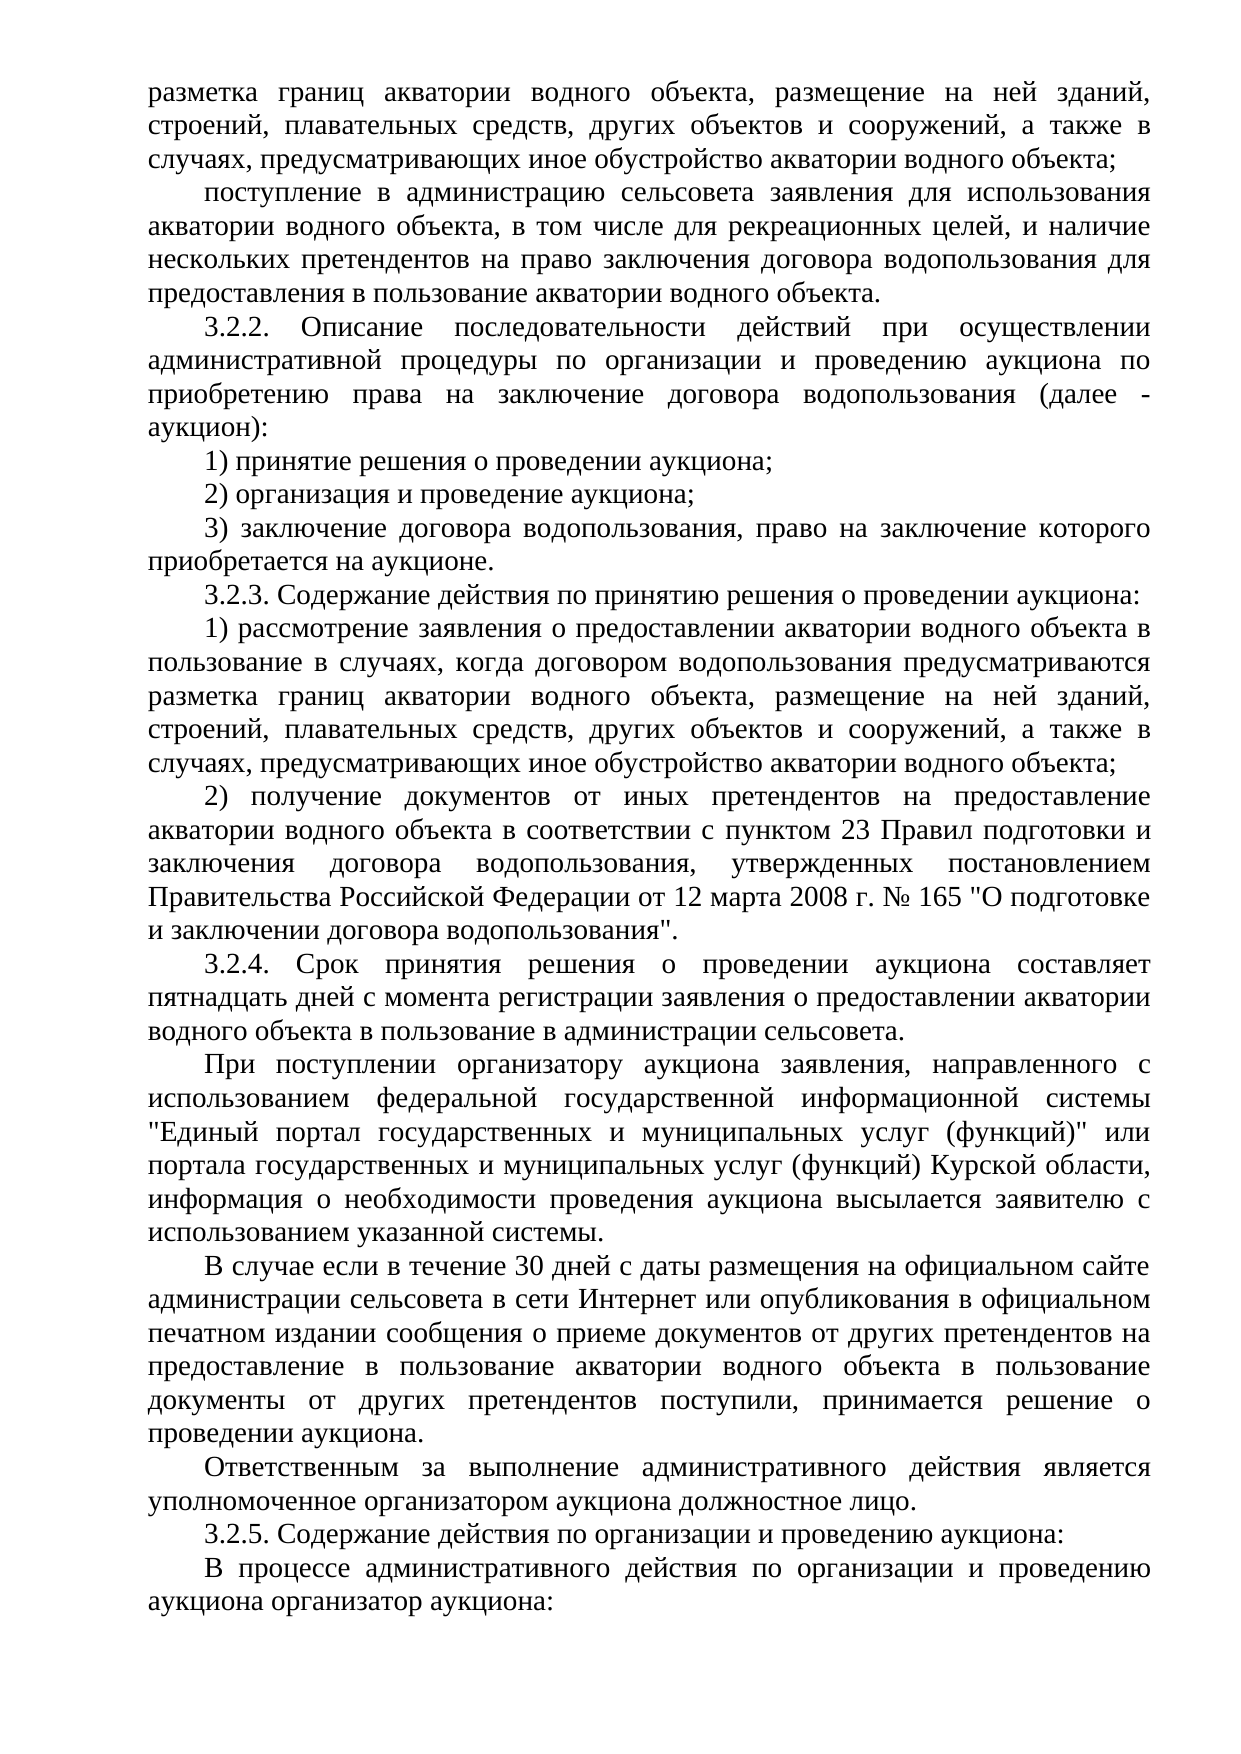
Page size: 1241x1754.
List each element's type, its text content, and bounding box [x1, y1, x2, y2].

text 2) получение документов от иных претендентов на предоставление акватории водного объекта в соответствии с пунктом 23 Правил подготовки и заключения договора водопользования, утвержденных постановлением Правительства Российской Федерации от 12 марта 2008 г. № 165 "О подготовке и заключении договора водопользования". [148, 778, 1152, 946]
text В процессе административного действия по организации и проведению аукциона организатор аукциона: [148, 1550, 1152, 1617]
text 1) принятие решения о проведении аукциона; [148, 443, 1152, 476]
text В случае если в течение 30 дней с даты размещения на официальном сайте администрации сельсовета в сети Интернет или опубликования в официальном печатном издании сообщения о приеме документов от других претендентов на предоставление в пользование акватории водного объекта в пользование документы от других претендентов поступили, принимается решение о проведении аукциона. [148, 1248, 1152, 1449]
text 3) заключение договора водопользования, право на заключение которого приобретается на аукционе. [148, 510, 1152, 577]
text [148, 74, 1152, 174]
text поступление в администрацию сельсовета заявления для использования акватории водного объекта, в том числе для рекреационных целей, и наличие нескольких претендентов на право заключения договора водопользования для предоставления в пользование акватории водного объекта. [148, 174, 1152, 309]
text При поступлении организатору аукциона заявления, направленного с использованием федеральной государственной информационной системы "Единый портал государственных и муниципальных услуг (функций)" или портала государственных и муниципальных услуг (функций) Курской области, информация о необходимости проведения аукциона высылается заявителю с использованием указанной системы. [148, 1047, 1152, 1248]
text 3.2.5. Содержание действия по организации и проведению аукциона: [148, 1516, 1152, 1550]
text Ответственным за выполнение административного действия является уполномоченное организатором аукциона должностное лицо. [148, 1449, 1152, 1516]
text 3.2.3. Содержание действия по принятию решения о проведении аукциона: [148, 577, 1152, 611]
text 3.2.2. Описание последовательности действий при осуществлении административной процедуры по организации и проведению аукциона по приобретению права на заключение договора водопользования (далее - аукцион): [148, 309, 1152, 443]
text 3.2.4. Срок принятия решения о проведении аукциона составляет пятнадцать дней с момента регистрации заявления о предоставлении акватории водного объекта в пользование в администрации сельсовета. [148, 946, 1152, 1047]
text 2) организация и проведение аукциона; [148, 476, 1152, 510]
text 1) рассмотрение заявления о предоставлении акватории водного объекта в пользование в случаях, когда договором водопользования предусматриваются разметка границ акватории водного объекта, размещение на ней зданий, строений, плавательных средств, других объектов и сооружений, а также в случаях, предусматривающих иное обустройство акватории водного объекта; [148, 611, 1152, 778]
